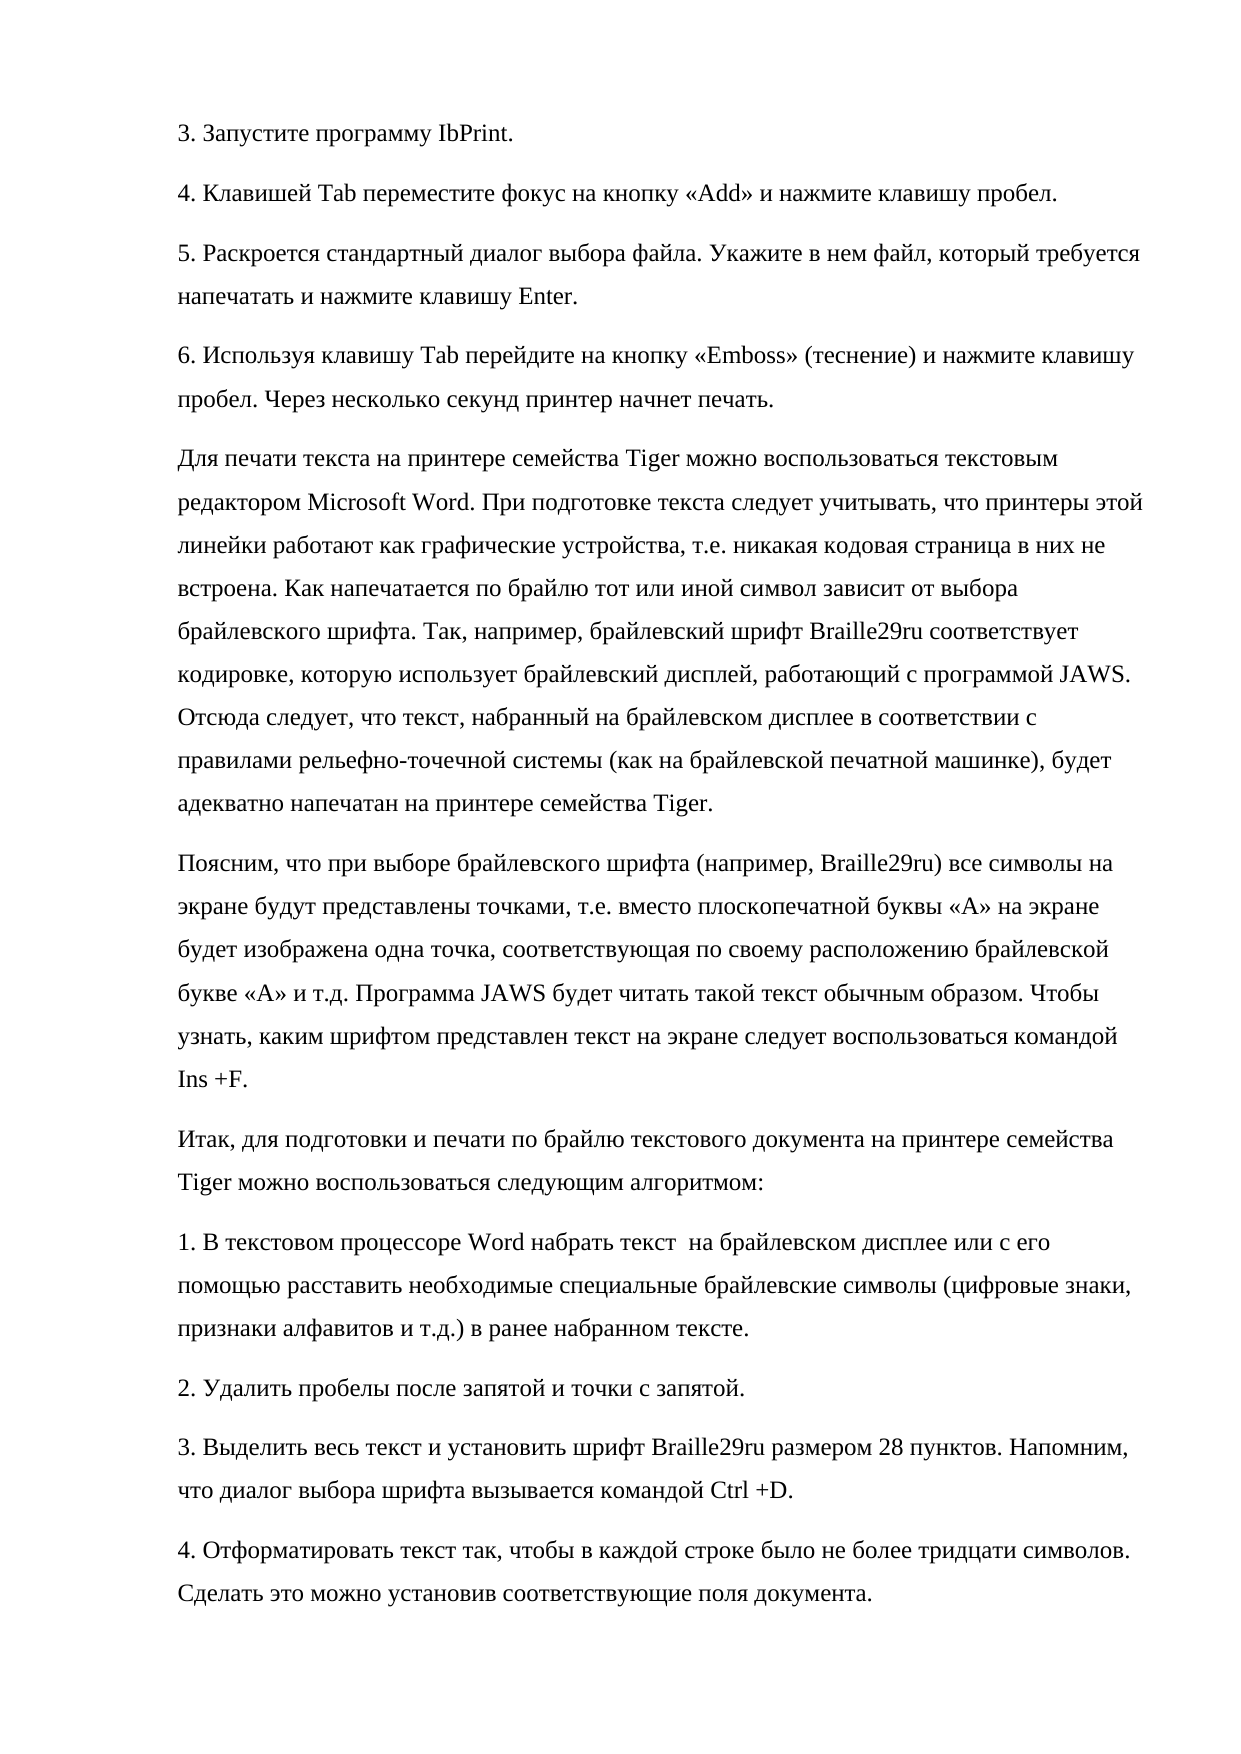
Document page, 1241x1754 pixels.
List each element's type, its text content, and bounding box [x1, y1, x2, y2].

text 1. В текстовом процессоре Word набрать текст на брайлевском дисплее или с его помощью расставить необходимые специальные брайлевские символы (цифровые знаки, признаки алфавитов и т.д.) в ранее набранном тексте. [177, 1227, 1152, 1342]
text Поясним, что при выборе брайлевского шрифта (например, Braille29ru) все символы на экране будут представлены точками, т.е. вместо плоскопечатной буквы «А» на экране будет изображена одна точка, соответствующая по своему расположению брайлевской букве «А» и т.д. Программа JAWS будет читать такой текст обычным образом. Чтобы узнать, каким шрифтом представлен текст на экране следует воспользоваться командой Ins +F. [177, 848, 1152, 1093]
text Итак, для подготовки и печати по брайлю текстового документа на принтере семейства Tiger можно воспользоваться следующим алгоритмом: [177, 1124, 1152, 1196]
text Для печати текста на принтере семейства Tiger можно воспользоваться текстовым редактором Microsoft Word. При подготовке текста следует учитывать, что принтеры этой линейки работают как графические устройства, т.е. никакая кодовая страница в них не встроена. Как напечатается по брайлю тот или иной символ зависит от выбора брайлевского шрифта. Так, например, брайлевский шрифт Braille29ru соответствует кодировке, которую использует брайлевский дисплей, работающий с программой JAWS. Отсюда следует, что текст, набранный на брайлевском дисплее в соответствии с правилами рельефно-точечной системы (как на брайлевской печатной машинке), будет адекватно напечатан на принтере семейства Tiger. [177, 443, 1152, 817]
text 4. Клавишей Tab переместите фокус на кнопку «Add» и нажмите клавишу пробел. [177, 178, 1152, 207]
text 2. Удалить пробелы после запятой и точки с запятой. [177, 1373, 1152, 1401]
text 3. Запустите программу IbPrint. [177, 118, 1152, 147]
text 6. Используя клавишу Tab перейдите на кнопку «Emboss» (теснение) и нажмите клавишу пробел. Через несколько секунд принтер начнет печать. [177, 341, 1152, 412]
text 5. Раскроется стандартный диалог выбора файла. Укажите в нем файл, который требуется напечатать и нажмите клавишу Enter. [177, 238, 1152, 309]
text 4. Отформатировать текст так, чтобы в каждой строке было не более тридцати символов. Сделать это можно установив соответствующие поля документа. [177, 1535, 1152, 1607]
text 3. Выделить весь текст и установить шрифт Braille29ru размером 28 пунктов. Напомним, что диалог выбора шрифта вызывается командой Ctrl +D. [177, 1432, 1152, 1504]
